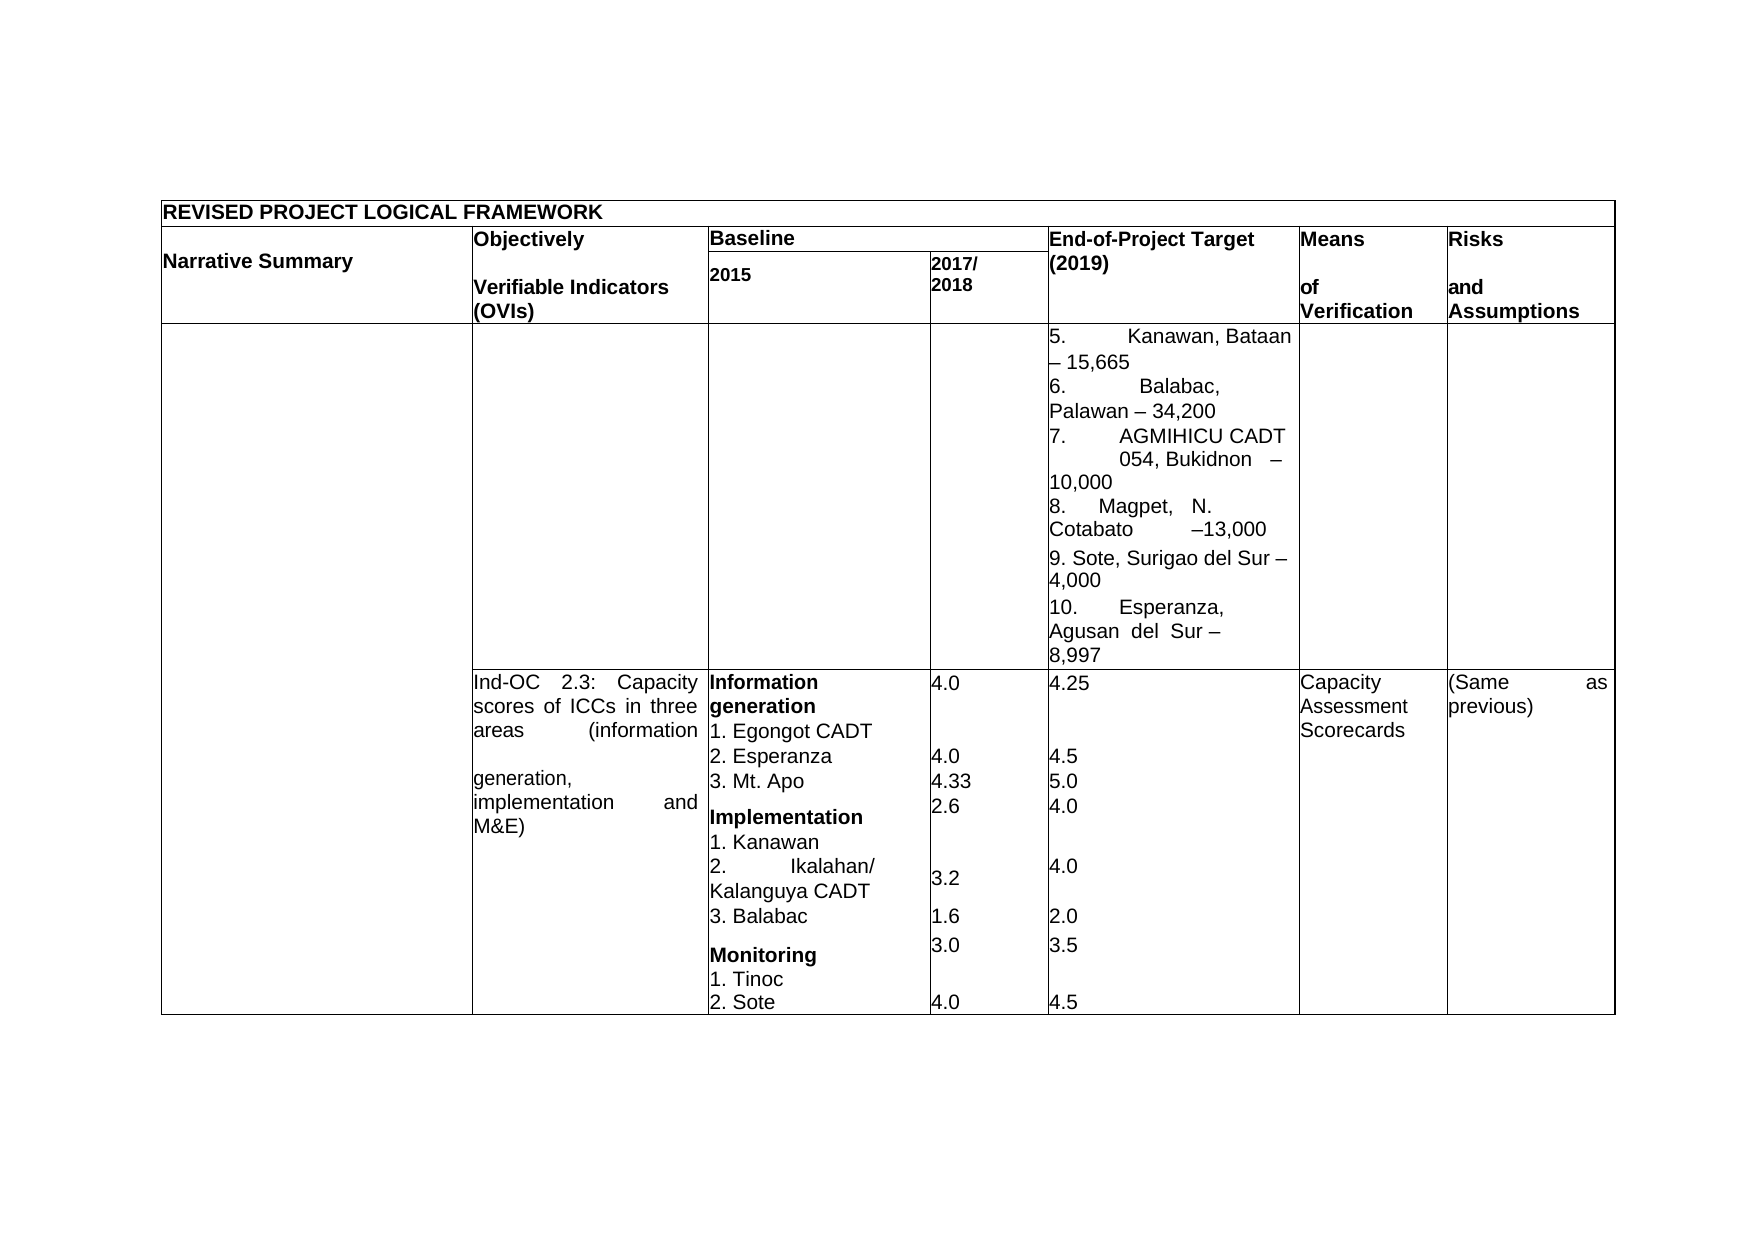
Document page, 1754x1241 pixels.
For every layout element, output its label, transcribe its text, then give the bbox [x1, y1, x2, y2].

table_cell 7. AGMIHICU CADT 054, Bukidnon – 10,000 [1049, 425, 1299, 494]
table_cell 2. Esperanza [709, 744, 930, 769]
table_cell 4.5 [1049, 744, 1299, 769]
table_cell 2. Sote [709, 991, 930, 1014]
table_cell 4.0 [931, 744, 1048, 769]
table_cell [1448, 324, 1614, 669]
table_cell 4.25 [1049, 670, 1299, 744]
table_cell 2017/ 2018 [931, 252, 1048, 322]
table_cell 4.5 [1049, 991, 1299, 1014]
table_cell 3. Balabac [709, 904, 930, 931]
table_cell 4.0 [1049, 854, 1299, 904]
table_cell (Same as previous) [1448, 670, 1614, 1014]
table_cell 4.0 [1049, 793, 1299, 854]
table_cell [709, 324, 930, 669]
table_cell 2015 [709, 252, 930, 322]
table_cell Narrative Summary [162, 227, 472, 322]
table_cell 1.6 [931, 904, 1048, 931]
table_cell 4.0 [931, 670, 1048, 744]
table_cell [473, 324, 708, 669]
table_cell [162, 324, 472, 1014]
table_cell Means of Verification [1300, 227, 1447, 322]
table_cell Ind-OC 2.3: Capacity scores of ICCs in three areas (information generation, implementation and M&E) [473, 670, 708, 1014]
table_cell 9. Sote, Surigao del Sur – 4,000 [1049, 546, 1299, 595]
table_cell 4.0 [931, 991, 1048, 1014]
table_cell 5.0 [1049, 769, 1299, 793]
table_header REVISED PROJECT LOGICAL FRAMEWORK [162, 201, 1614, 226]
table_cell 2. Ikalahan/ Kalanguya CADT [709, 854, 930, 904]
table_cell 10. Esperanza, Agusan del Sur – 8,997 [1049, 595, 1299, 669]
table_cell Monitoring 1. Tinoc [709, 931, 930, 991]
table_cell Baseline [709, 227, 1048, 251]
table_cell 5. Kanawan, Bataan – 15,665 [1049, 324, 1299, 374]
table_cell 4.33 [931, 769, 1048, 793]
table_cell 3. Mt. Apo [709, 769, 930, 793]
table_cell Capacity Assessment Scorecards [1300, 670, 1447, 1014]
table_cell Objectively Verifiable Indicators (OVIs) [473, 227, 708, 322]
table_cell 3.2 [931, 854, 1048, 904]
table_cell [931, 324, 1048, 669]
table_cell Information generation 1. Egongot CADT [709, 670, 930, 744]
table_cell End-of-Project Target (2019) [1049, 227, 1299, 322]
table_cell Implementation 1. Kanawan [709, 793, 930, 854]
table_cell 6. Balabac, Palawan – 34,200 [1049, 375, 1299, 424]
table_cell 2.0 [1049, 904, 1299, 931]
table_cell [1300, 324, 1447, 669]
table_cell 3.0 [931, 931, 1048, 991]
table_cell 2.6 [931, 793, 1048, 854]
table_cell Risks and Assumptions [1448, 227, 1614, 322]
table_cell 8. Magpet, N. Cotabato –13,000 [1049, 494, 1299, 546]
table_cell 3.5 [1049, 931, 1299, 991]
